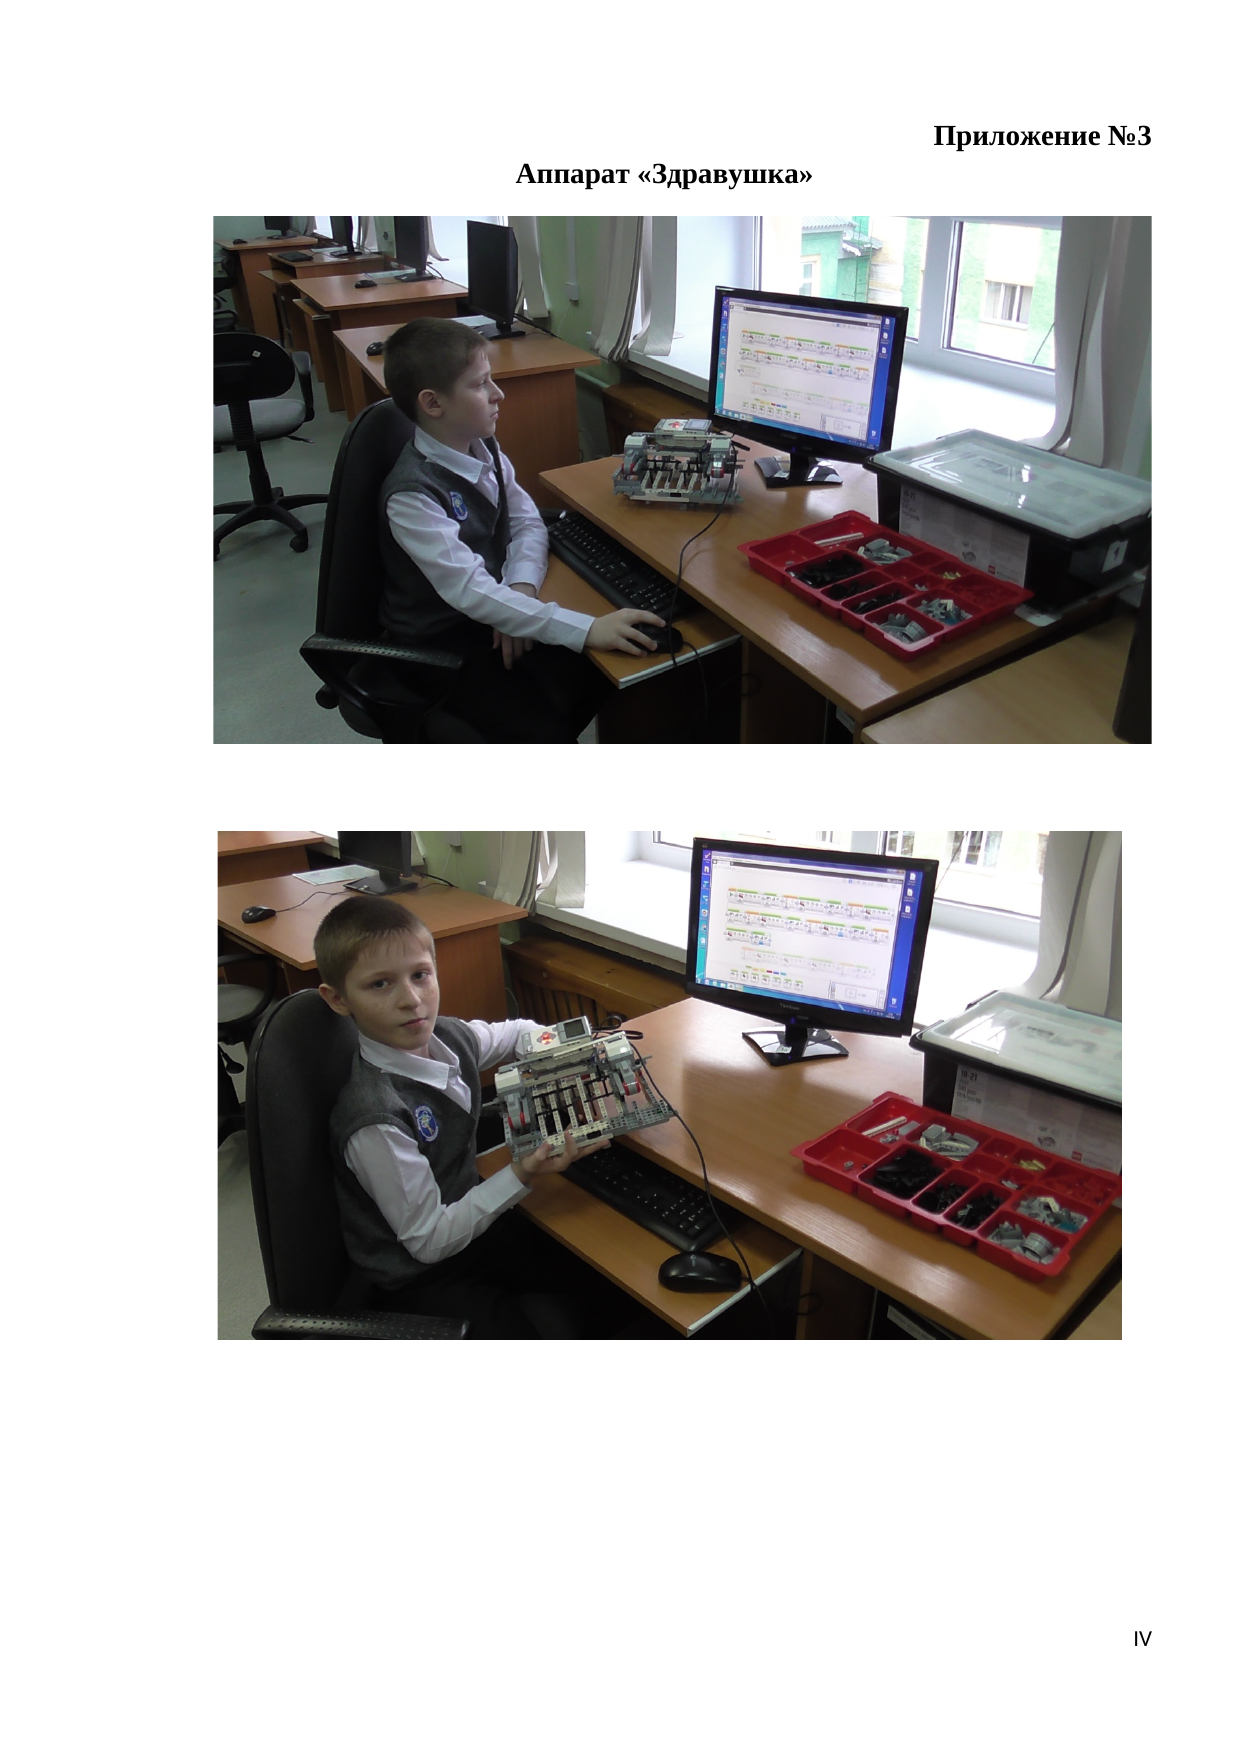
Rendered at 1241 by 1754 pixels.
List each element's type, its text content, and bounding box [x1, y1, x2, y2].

text Аппарат «Здравушка» [177, 157, 1152, 190]
picture [217, 831, 1122, 1340]
picture [213, 216, 1152, 744]
subtitle Приложение №3 [177, 118, 1152, 152]
